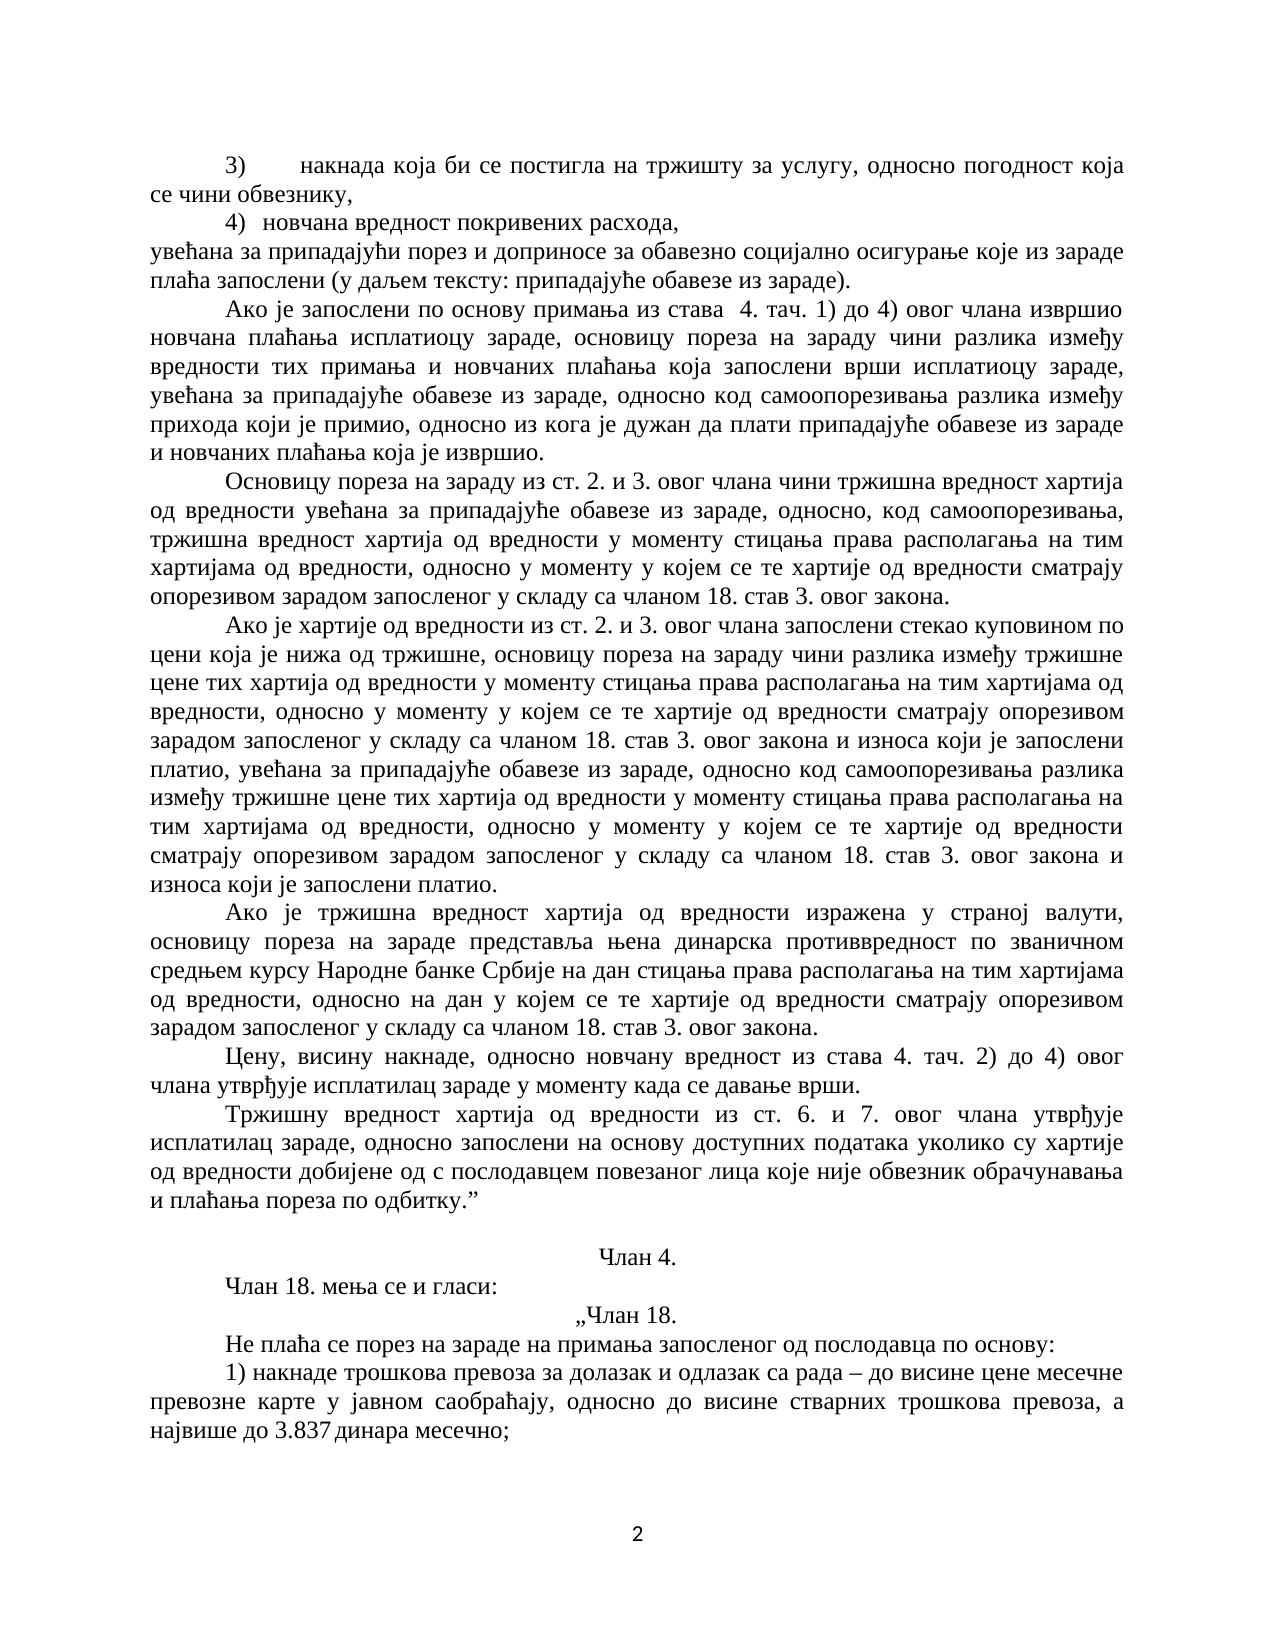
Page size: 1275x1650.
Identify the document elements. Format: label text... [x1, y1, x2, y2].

text Ако је тржишна вредност хартија од вредности изражена у страној валути, основицу пореза на зараде представља њена динарска противвредност по званичном средњем курсу Народне банке Србије на дан стицања права располагања на тим хартијама од вредности, односно на дан у којем се те хартије од вредности сматрају опорезивом зарадом запосленог у складу са чланом 18. став 3. овог закона. [150, 897, 1125, 1041]
text Основицу пореза на зараду из ст. 2. и 3. овог члана чини тржишна вредност хартија од вредности увећана за припадајуће обавезе из зараде, односно, код самоопорезивања, тржишна вредност хартија од вредности у моменту стицања права располагања на тим хартијама од вредности, односно у моменту у којем се те хартије од вредности сматрају опорезивом зарадом запосленог у складу са чланом 18. став 3. овог закона. [150, 466, 1125, 610]
text Цену, висину накнаде, односно новчану вредност из става 4. тач. 2) до 4) овог члана утврђује исплатилац зараде у моменту када се давање врши. [150, 1041, 1125, 1099]
text Члан 4. [150, 1242, 1125, 1271]
text 1) накнаде трошкова превоза за долазак и одлазак са рада – до висине цене месечне превозне карте у јавном саобраћају, односно до висине стварних трошкова превоза, а највише до 3.837 динара месечно; [150, 1357, 1125, 1444]
text увећана за припадајући порез и доприносе за обавезно социјално осигурање које из зараде плаћа запослени (у даљем тексту: припадајуће обавезе из зараде). [150, 236, 1125, 294]
text „Члан 18. [225, 1300, 1125, 1329]
text Члан 18. мења се и гласи: [150, 1271, 1125, 1300]
text Тржишну вредност хартија од вредности из ст. 6. и 7. овог члана утврђује исплатилац зараде, односно запослени на основу доступних података уколико су хартије од вредности добијене од с послодавцем повезаног лица које није обвезник обрачунавања и плаћања пореза по одбитку.” [150, 1099, 1125, 1214]
list новчана вредност покривених расхода, [225, 207, 1125, 236]
text Не плаћа се порез на зараде на примања запосленог од послодавца по основу: [150, 1329, 1125, 1357]
list накнада која би се постигла на тржишту за услугу, односно погодност која се чини обвезнику, [150, 150, 1125, 207]
text Ако је запослени по основу примања из става 4. тач. 1) до 4) овог члана извршио новчана плаћања исплатиоцу зараде, основицу пореза на зараду чини разлика између вредности тих примања и новчаних плаћања која запослени врши исплатиоцу зараде, увећана за припадајуће обавезе из зараде, односно код самоопорезивања разлика између прихода који је примио, односно из кога је дужан да плати припадајуће обавезе из зараде и новчаних плаћања која је извршио. [150, 294, 1125, 466]
text Ако је хартије од вредности из ст. 2. и 3. овог члана запослени стекао куповином по цени која је нижа од тржишне, основицу пореза на зараду чини разлика између тржишне цене тих хартија од вредности у моменту стицања права располагања на тим хартијама од вредности, односно у моменту у којем се те хартије од вредности сматрају опорезивом зарадом запосленог у складу са чланом 18. став 3. овог закона и износа који је запослени платио, увећана за припадајуће обавезе из зараде, односно код самоопорезивања разлика између тржишне цене тих хартија од вредности у моменту стицања права располагања на тим хартијама од вредности, односно у моменту у којем се те хартије од вредности сматрају опорезивом зарадом запосленог у складу са чланом 18. став 3. овог закона и износа који је запослени платио. [150, 610, 1125, 897]
